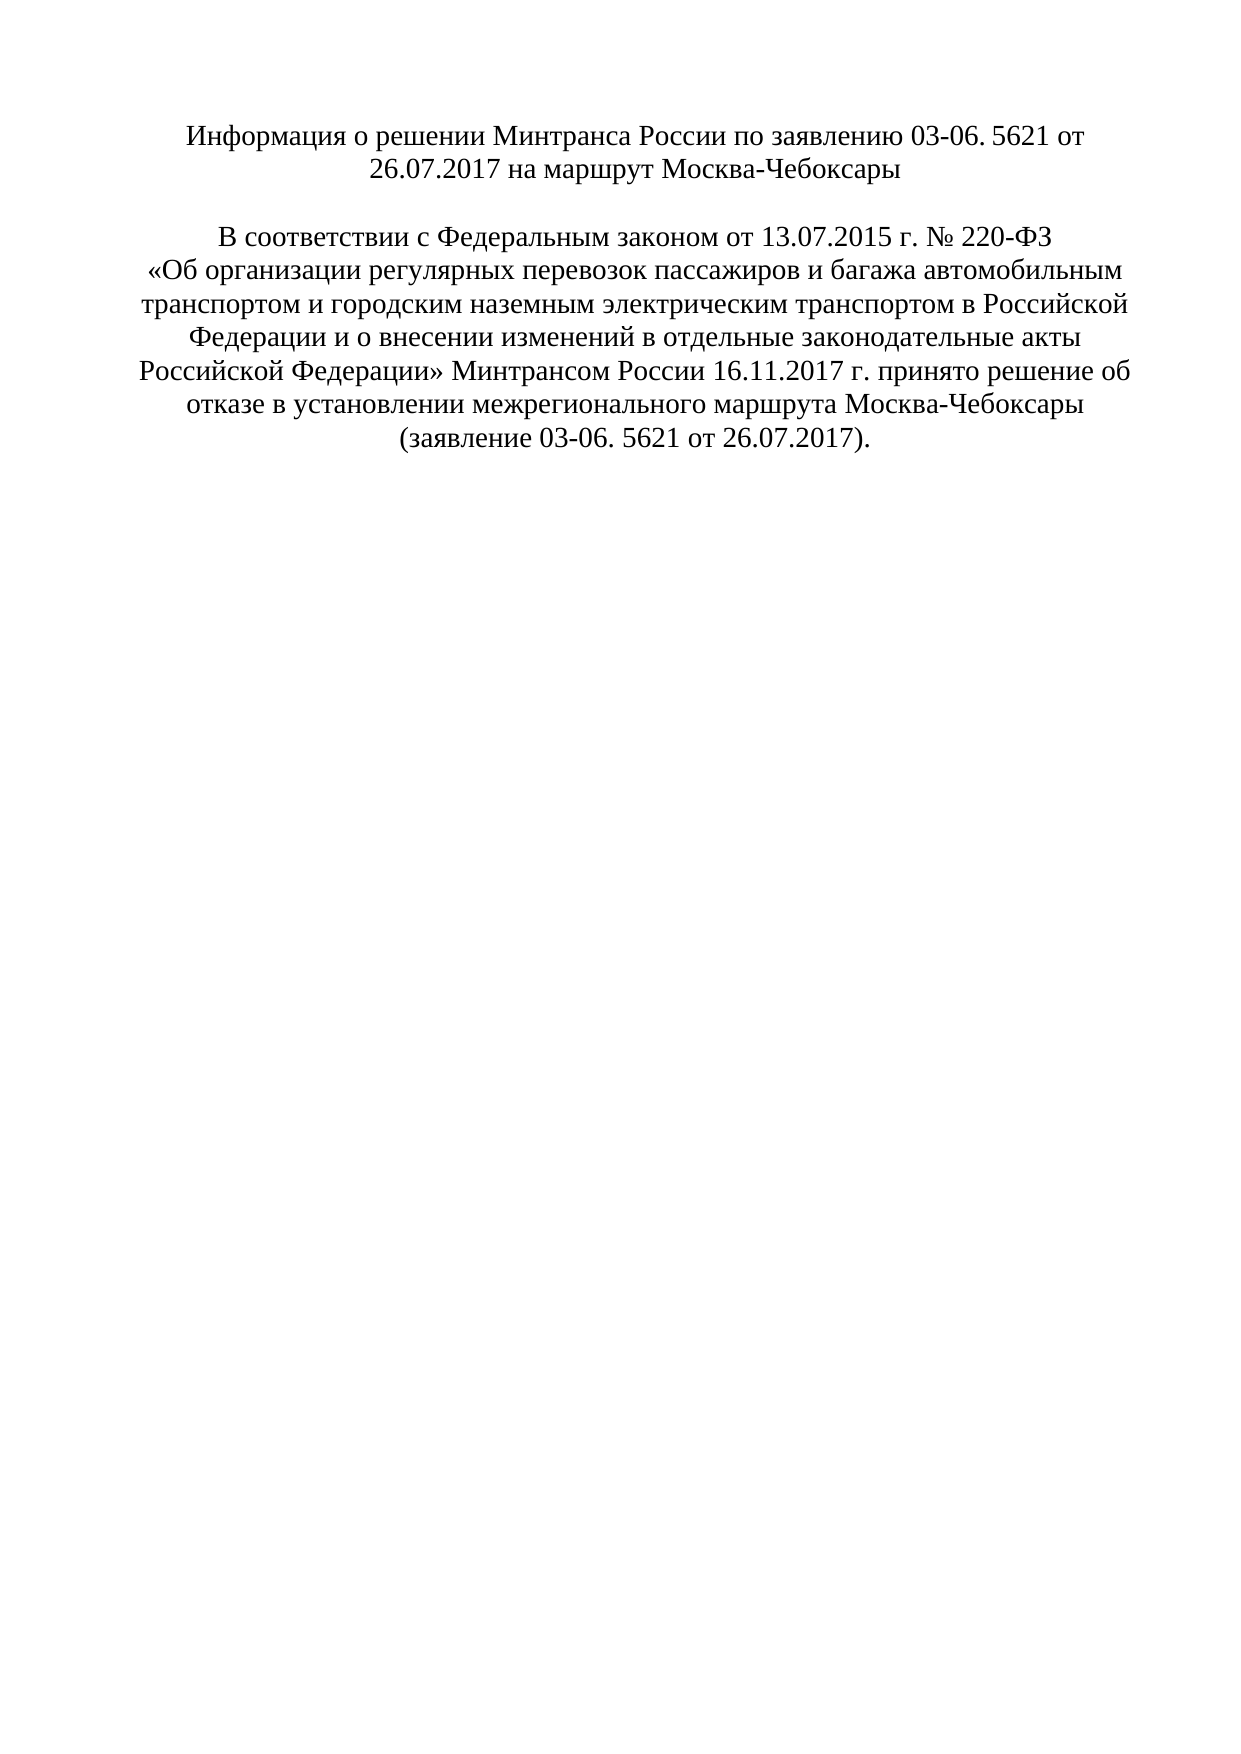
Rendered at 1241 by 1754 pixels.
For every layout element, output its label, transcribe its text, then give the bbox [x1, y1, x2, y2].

text Информация о решении Минтранса России по заявлению 03-06. 5621 от 26.07.2017 на маршрут Москва-Чебоксары [118, 118, 1152, 185]
text В соответствии с Федеральным законом от 13.07.2015 г. № 220-ФЗ «Об организации регулярных перевозок пассажиров и багажа автомобильным транспортом и городским наземным электрическим транспортом в Российской Федерации и о внесении изменений в отдельные законодательные акты Российской Федерации» Минтрансом России 16.11.2017 г. принято решение об отказе в установлении межрегионального маршрута Москва-Чебоксары (заявление 03-06. 5621 от 26.07.2017). [118, 219, 1152, 453]
